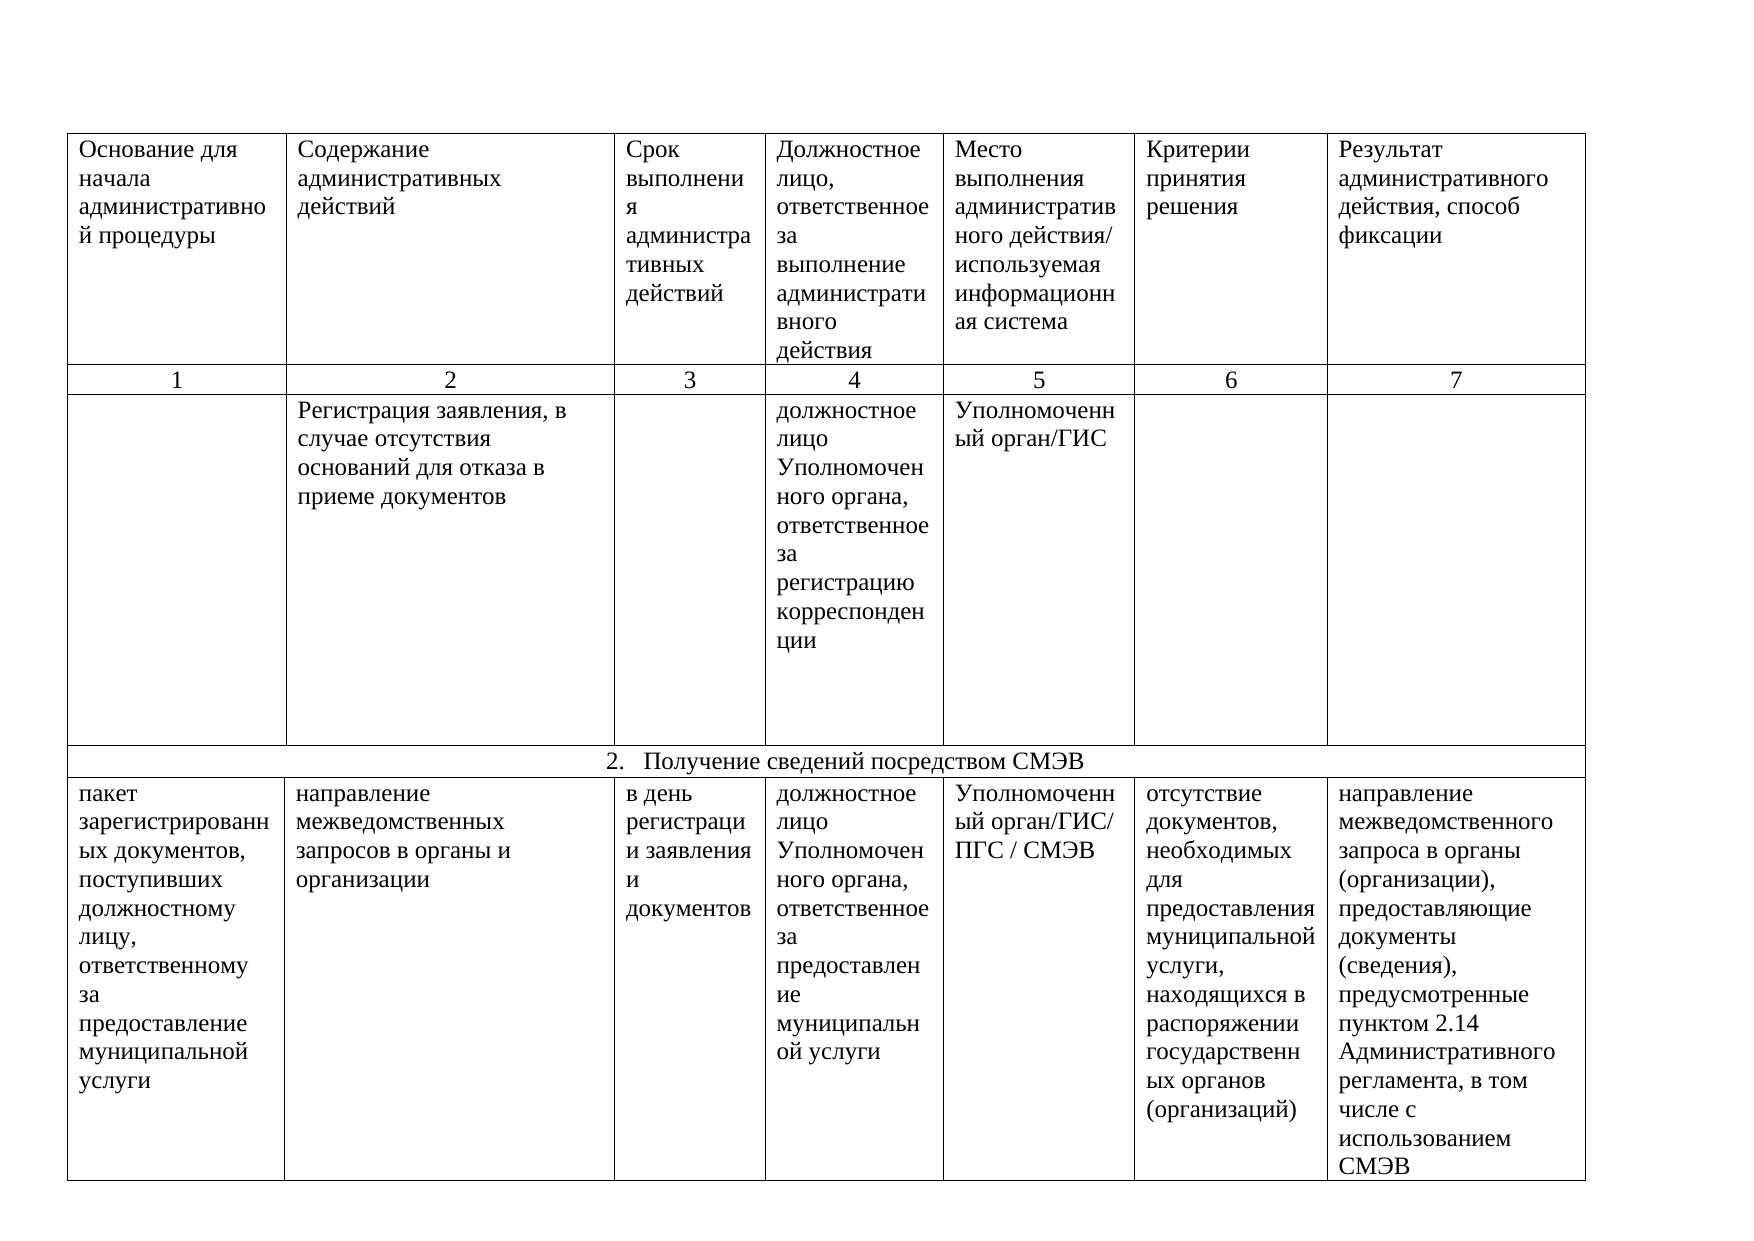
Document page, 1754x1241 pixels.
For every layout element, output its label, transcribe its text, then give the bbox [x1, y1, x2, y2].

table_header Результат административного действия, способ фиксации [1328, 134, 1585, 364]
table_cell отсутствие документов, необходимых для предоставления муниципальной услуги, находящихся в распоряжении государственных органов (организаций) [1135, 778, 1327, 1180]
table_header Содержание административных действий [287, 134, 614, 364]
table_cell 2 [287, 365, 614, 394]
table_cell 6 [1135, 365, 1327, 394]
table_cell [1135, 395, 1327, 745]
table_cell должностное лицо Уполномоченного органа, ответственное за предоставление муниципальной услуги [766, 778, 943, 1180]
table_cell должностное лицо Уполномоченного органа, ответственное за регистрацию корреспонденции [766, 395, 943, 745]
table_cell Получение сведений посредством СМЭВ [68, 746, 1585, 777]
table_cell Уполномоченный орган/ГИС [944, 395, 1134, 745]
table_cell 4 [766, 365, 943, 394]
table_header Место выполнения административного действия/ используемая информационная система [944, 134, 1134, 364]
table_header Критерии принятия решения [1135, 134, 1327, 364]
table_cell в день регистрации заявления и документов [615, 778, 765, 1180]
table_cell 7 [1328, 365, 1585, 394]
table_cell пакет зарегистрированных документов, поступивших должностному лицу, ответственному за предоставление муниципальной услуги [68, 778, 284, 1180]
table_cell Уполномоченный орган/ГИС/ ПГС / СМЭВ [944, 778, 1134, 1180]
table_header Основание для начала административной процедуры [68, 134, 286, 364]
table_header Должностное лицо, ответственное за выполнение административного действия [766, 134, 943, 364]
table_cell Регистрация заявления, в случае отсутствия оснований для отказа в приеме документов [287, 395, 614, 745]
table_cell направление межведомственного запроса в органы (организации), предоставляющие документы (сведения), предусмотренные пунктом 2.14 Административного регламента, в том числе с использованием СМЭВ [1328, 778, 1585, 1180]
table_cell направление межведомственных запросов в органы и организации [285, 778, 614, 1180]
table_cell 1 [68, 365, 286, 394]
table_cell 3 [615, 365, 765, 394]
table_cell [1328, 395, 1585, 745]
table_cell 5 [944, 365, 1134, 394]
table_header Срок выполнения административных действий [615, 134, 765, 364]
table_cell [615, 395, 765, 745]
